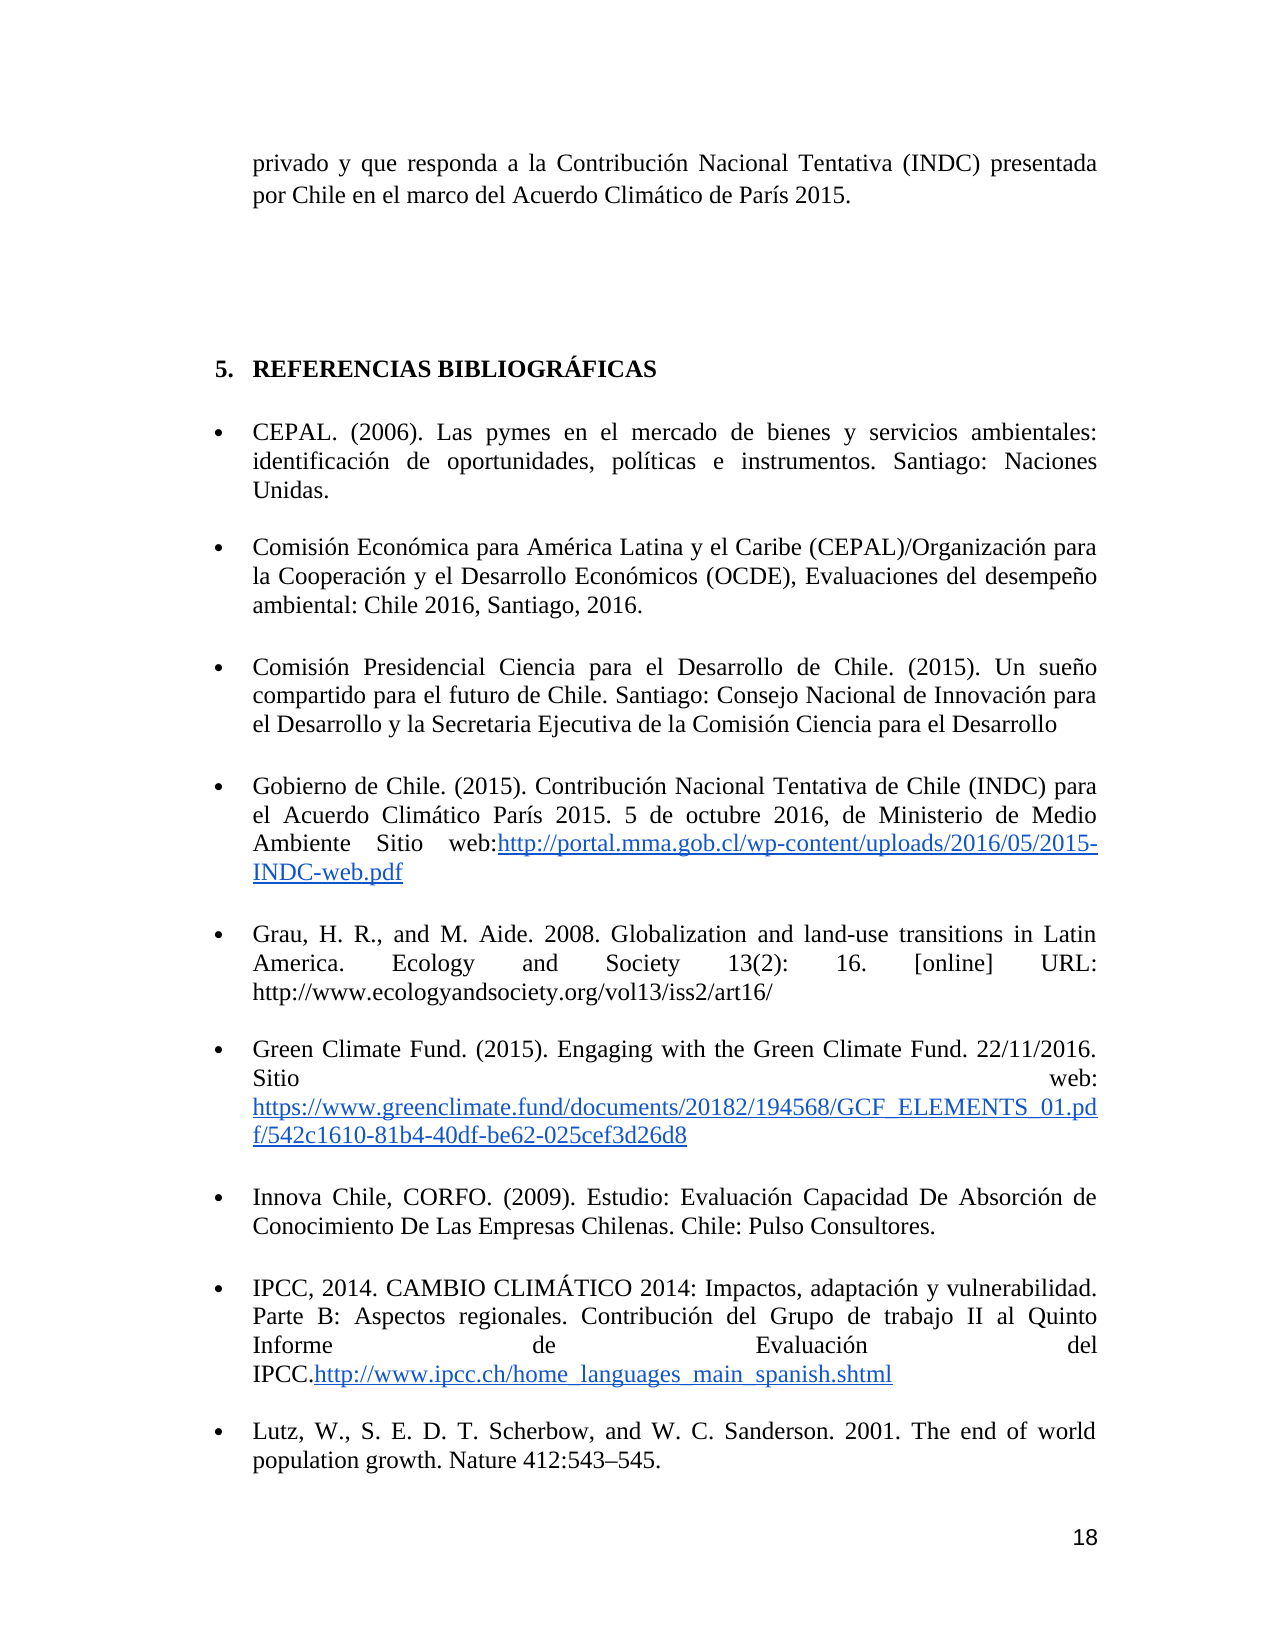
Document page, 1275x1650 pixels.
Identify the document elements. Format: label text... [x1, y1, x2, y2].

list Gobierno de Chile. (2015). Contribución Nacional Tentativa de Chile (INDC) para el Acuerdo Climático París 2015. 5 de octubre 2016, de Ministerio de Medio Ambiente Sitio web:http://portal.mma.gob.cl/wp-content/uploads/2016/05/2015-INDC-web.pdf [215, 771, 1098, 886]
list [215, 148, 1098, 209]
list Innova Chile, CORFO. (2009). Estudio: Evaluación Capacidad De Absorción de Conocimiento De Las Empresas Chilenas. Chile: Pulso Consultores. [215, 1182, 1098, 1239]
list CEPAL. (2006). Las pymes en el mercado de bienes y servicios ambientales: identificación de oportunidades, políticas e instrumentos. Santiago: Naciones Unidas. [215, 417, 1098, 504]
list IPCC, 2014. CAMBIO CLIMÁTICO 2014: Impactos, adaptación y vulnerabilidad. Parte B: Aspectos regionales. Contribución del Grupo de trabajo II al Quinto Informe de Evaluación del IPCC.http://www.ipcc.ch/home_languages_main_spanish.shtml [215, 1273, 1098, 1388]
list Comisión Económica para América Latina y el Caribe (CEPAL)/Organización para la Cooperación y el Desarrollo Económicos (OCDE), Evaluaciones del desempeño ambiental: Chile 2016, Santiago, 2016. [215, 532, 1098, 619]
list Green Climate Fund. (2015). Engaging with the Green Climate Fund. 22/11/2016. Sitio web: https://www.greenclimate.fund/documents/20182/194568/GCF_ELEMENTS_01.pdf/542c1610-81b4-40df-be62-025cef3d26d8 [215, 1034, 1098, 1149]
list Grau, H. R., and M. Aide. 2008. Globalization and land-use transitions in Latin America. Ecology and Society 13(2): 16. [online] URL: http://www.ecologyandsociety.org/vol13/iss2/art16/ [215, 919, 1098, 1005]
list Comisión Presidencial Ciencia para el Desarrollo de Chile. (2015). Un sueño compartido para el futuro de Chile. Santiago: Consejo Nacional de Innovación para el Desarrollo y la Secretaria Ejecutiva de la Comisión Ciencia para el Desarrollo [215, 652, 1098, 738]
list Lutz, W., S. E. D. T. Scherbow, and W. C. Sanderson. 2001. The end of world population growth. Nature 412:543–545. [215, 1416, 1098, 1474]
subtitle REFERENCIAS BIBLIOGRÁFICAS [215, 354, 1098, 383]
